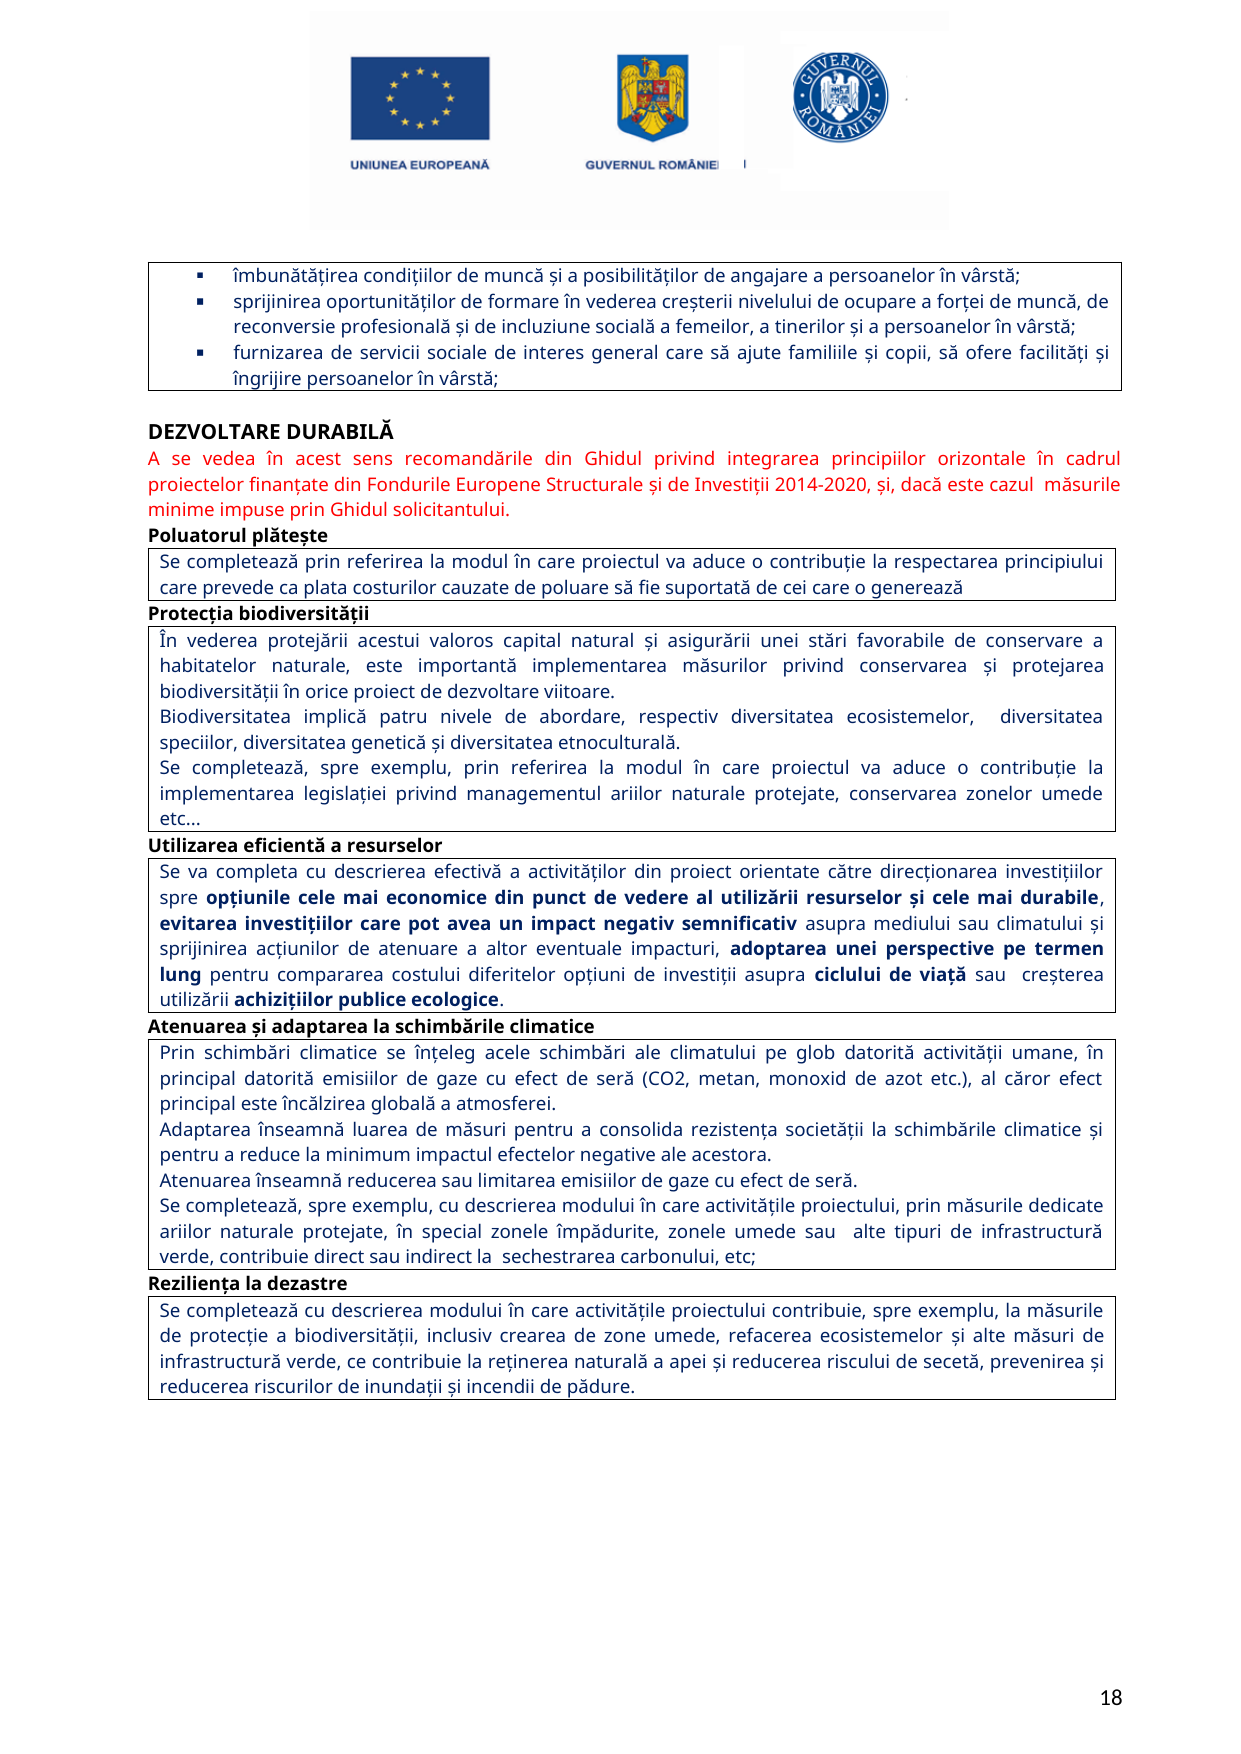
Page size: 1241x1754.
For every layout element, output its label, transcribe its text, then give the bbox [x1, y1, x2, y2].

text A se vedea în acest sens recomandările din Ghidul privind integrarea principiilor orizontale în cadrul proiectelor finanţate din Fondurile Europene Structurale şi de Investiții 2014-2020, și, dacă este cazul măsurile minime impuse prin Ghidul solicitantului. [148, 445, 1122, 522]
picture [309, 11, 950, 230]
table_header În vederea protejării acestui valoros capital natural şi asigurării unei stări favorabile de conservare a habitatelor naturale, este importantă implementarea măsurilor privind conservarea şi protejarea biodiversității în orice proiect de dezvoltare viitoare. Biodiversitatea implică patru nivele de abordare, respectiv diversitatea ecosistemelor, diversitatea speciilor, diversitatea genetică şi diversitatea etnoculturală. Se completează, spre exemplu, prin referirea la modul în care proiectul va aduce o contribuție la implementarea legislației privind managementul ariilor naturale protejate, conservarea zonelor umede etc... [149, 627, 1115, 831]
text Utilizarea eficientă a resurselor [148, 832, 1122, 858]
table_header Se completează cu descrierea modului în care activităţile proiectului contribuie, spre exemplu, la măsurile de protecție a biodiversității, inclusiv crearea de zone umede, refacerea ecosistemelor şi alte măsuri de infrastructură verde, ce contribuie la reținerea naturală a apei şi reducerea riscului de secetă, prevenirea și reducerea riscurilor de inundații și incendii de pădure. [149, 1297, 1115, 1399]
text Poluatorul plătește [148, 522, 1122, 547]
table_header Se completează prin referirea la modul în care proiectul va aduce o contribuție la respectarea principiului care prevede ca plata costurilor cauzate de poluare să fie suportată de cei care o generează [149, 549, 1115, 599]
text Protecția biodiversității [148, 601, 1122, 626]
text Reziliența la dezastre [148, 1270, 1122, 1296]
table_header Se va completa cu descrierea efectivă a activităților din proiect orientate către direcționarea investițiilor spre opțiunile cele mai economice din punct de vedere al utilizării resurselor și cele mai durabile, evitarea investițiilor care pot avea un impact negativ semnificativ asupra mediului sau climatului și sprijinirea acțiunilor de atenuare a altor eventuale impacturi, adoptarea unei perspective pe termen lung pentru compararea costului diferitelor opțiuni de investiții asupra ciclului de viață sau creșterea utilizării achizițiilor publice ecologice. [149, 859, 1115, 1012]
text Atenuarea și adaptarea la schimbările climatice [148, 1013, 1122, 1038]
table_header Prin schimbări climatice se înțeleg acele schimbări ale climatului pe glob datorită activității umane, în principal datorită emisiilor de gaze cu efect de seră (CO2, metan, monoxid de azot etc.), al căror efect principal este încălzirea globală a atmosferei. Adaptarea înseamnă luarea de măsuri pentru a consolida rezistența societății la schimbările climatice și pentru a reduce la minimum impactul efectelor negative ale acestora. Atenuarea înseamnă reducerea sau limitarea emisiilor de gaze cu efect de seră. Se completează, spre exemplu, cu descrierea modului în care activităţile proiectului, prin măsurile dedicate ariilor naturale protejate, în special zonele împădurite, zonele umede sau alte tipuri de infrastructură verde, contribuie direct sau indirect la sechestrarea carbonului, etc; [149, 1040, 1115, 1269]
text DEZVOLTARE DURABILĂ [148, 417, 1122, 445]
